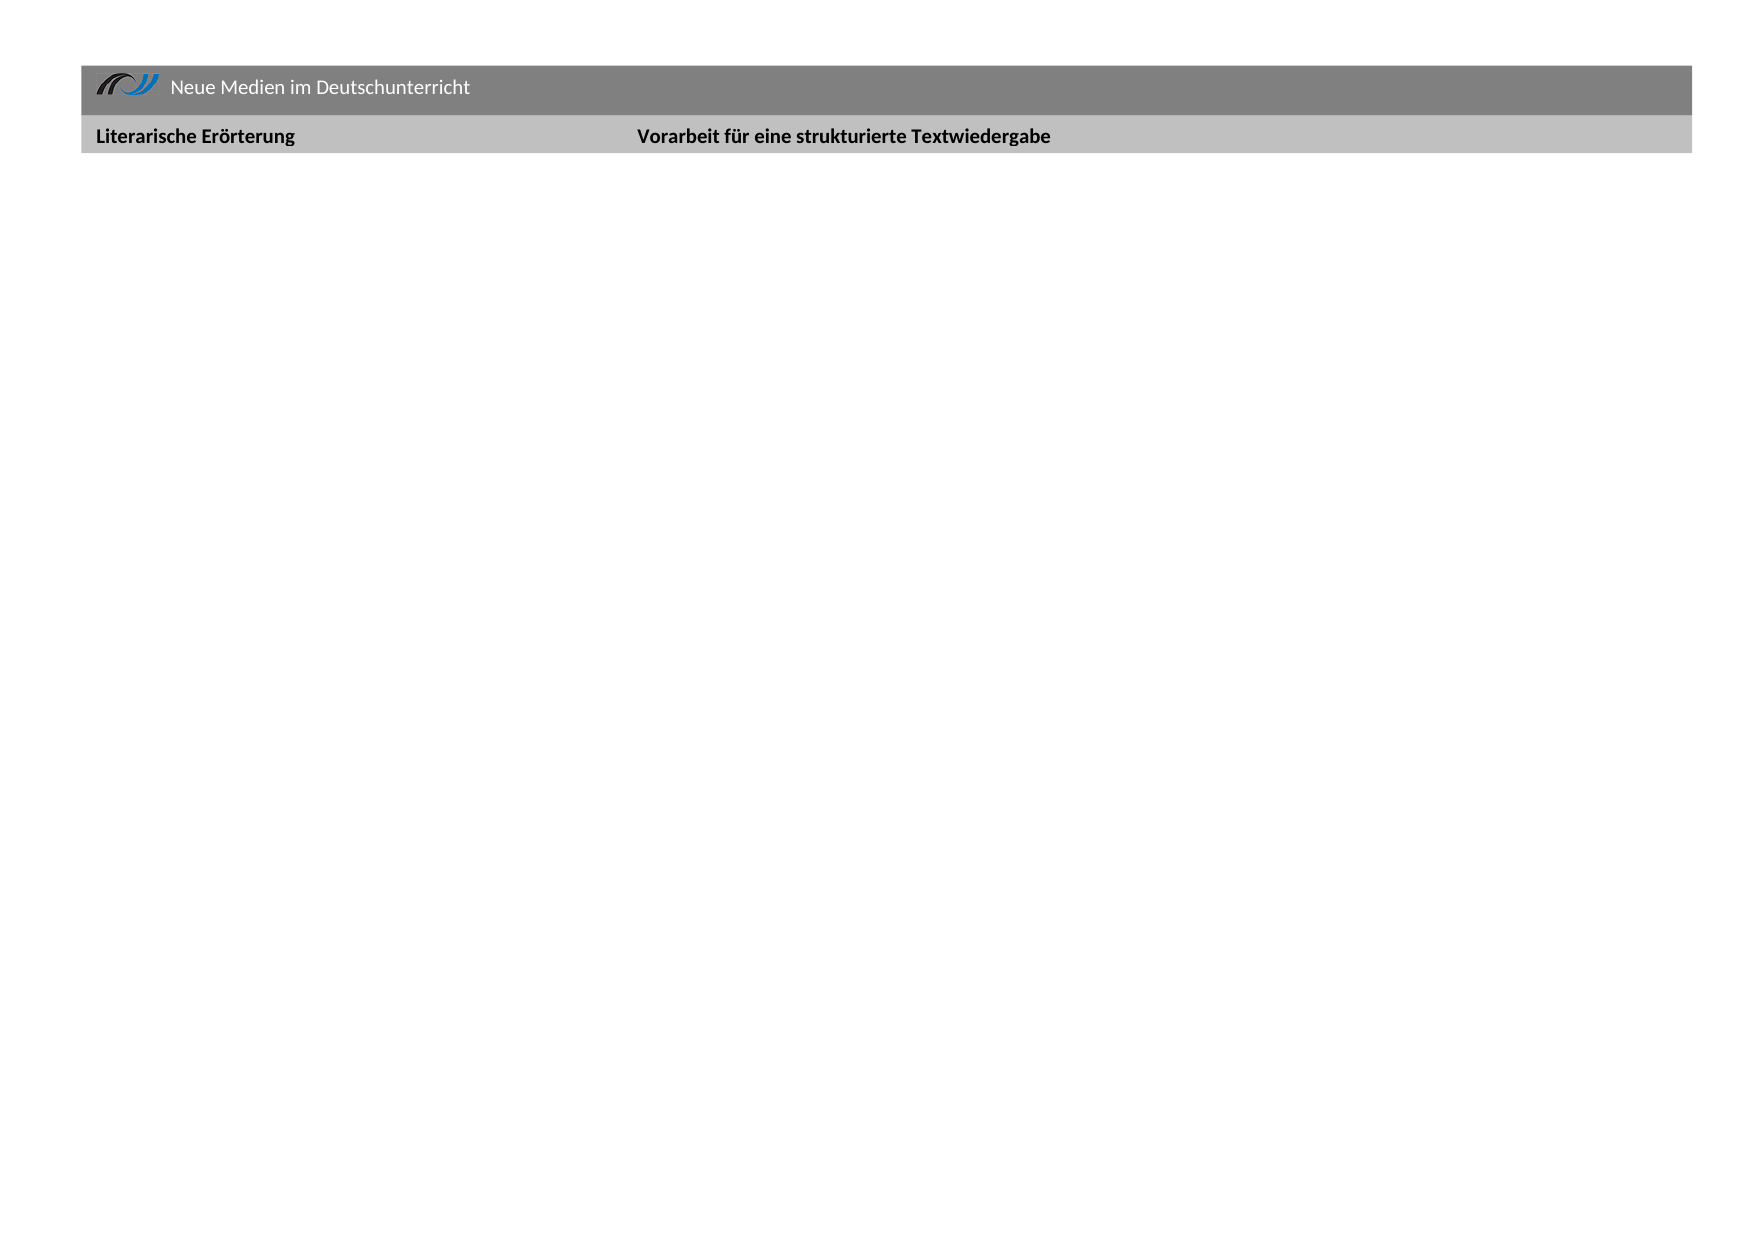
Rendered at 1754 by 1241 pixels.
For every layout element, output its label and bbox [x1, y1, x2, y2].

picture [96, 73, 159, 95]
